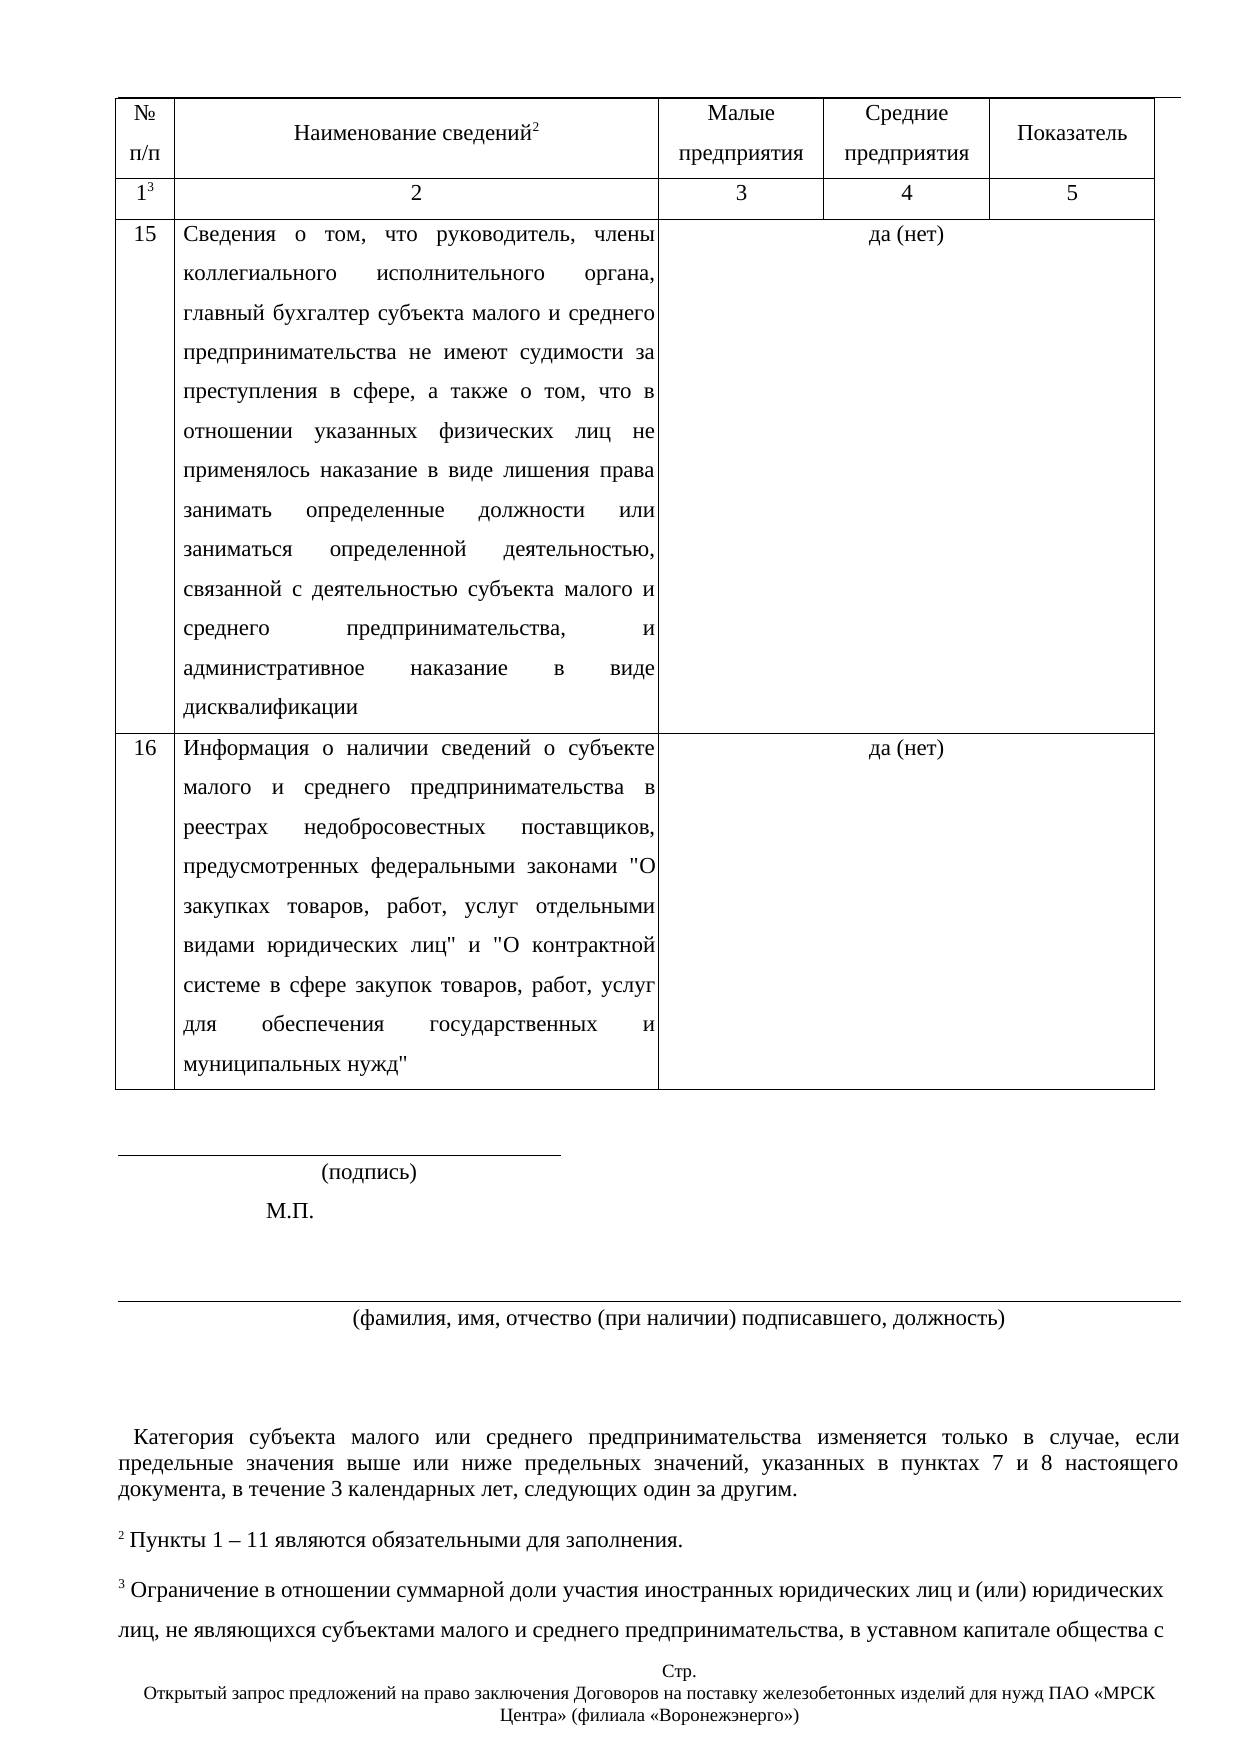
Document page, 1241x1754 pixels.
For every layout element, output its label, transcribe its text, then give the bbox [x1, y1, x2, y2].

text (подпись) [118, 1156, 561, 1184]
table_cell 5 [990, 179, 1154, 218]
table_cell да (нет) [659, 734, 1154, 1089]
table_cell 15 [116, 220, 174, 733]
text М.П. [207, 1197, 1181, 1224]
table_header Средние предприятия [824, 99, 989, 178]
table_cell 3 [659, 179, 823, 218]
table_cell Информация о наличии сведений о субъекте малого и среднего предпринимательства в реестрах недобросовестных поставщиков, предусмотренных федеральными законами "О закупках товаров, работ, услуг отдельными видами юридических лиц" и "О контрактной системе в сфере закупок товаров, работ, услуг для обеспечения государственных и муниципальных нужд" [175, 734, 658, 1089]
table_header № п/п [116, 99, 174, 178]
table_cell 2 [175, 179, 658, 218]
table_cell 16 [116, 734, 174, 1089]
table_header Малые предприятия [659, 99, 823, 178]
table_cell 13 [116, 179, 174, 218]
table_header Наименование сведений2 [175, 99, 658, 178]
table_cell Сведения о том, что руководитель, члены коллегиального исполнительного органа, главный бухгалтер субъекта малого и среднего предпринимательства не имеют судимости за преступления в сфере, а также о том, что в отношении указанных физических лиц не применялось наказание в виде лишения права занимать определенные должности или заниматься определенной деятельностью, связанной с деятельностью субъекта малого и среднего предпринимательства, и административное наказание в виде дисквалификации [175, 220, 658, 733]
table_cell да (нет) [659, 220, 1154, 733]
text (фамилия, имя, отчество (при наличии) подписавшего, должность) [118, 1302, 1181, 1331]
text 2 Пункты 1 – 11 являются обязательными для заполнения. [118, 1526, 1181, 1552]
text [118, 1576, 1181, 1642]
text Категория субъекта малого или среднего предпринимательства изменяется только в случае, если предельные значения выше или ниже предельных значений, указанных в пунктах 7 и 8 настоящего документа, в течение 3 календарных лет, следующих один за другим. [118, 1423, 1181, 1502]
table_cell 4 [824, 179, 989, 218]
table_header Показатель [990, 99, 1154, 178]
